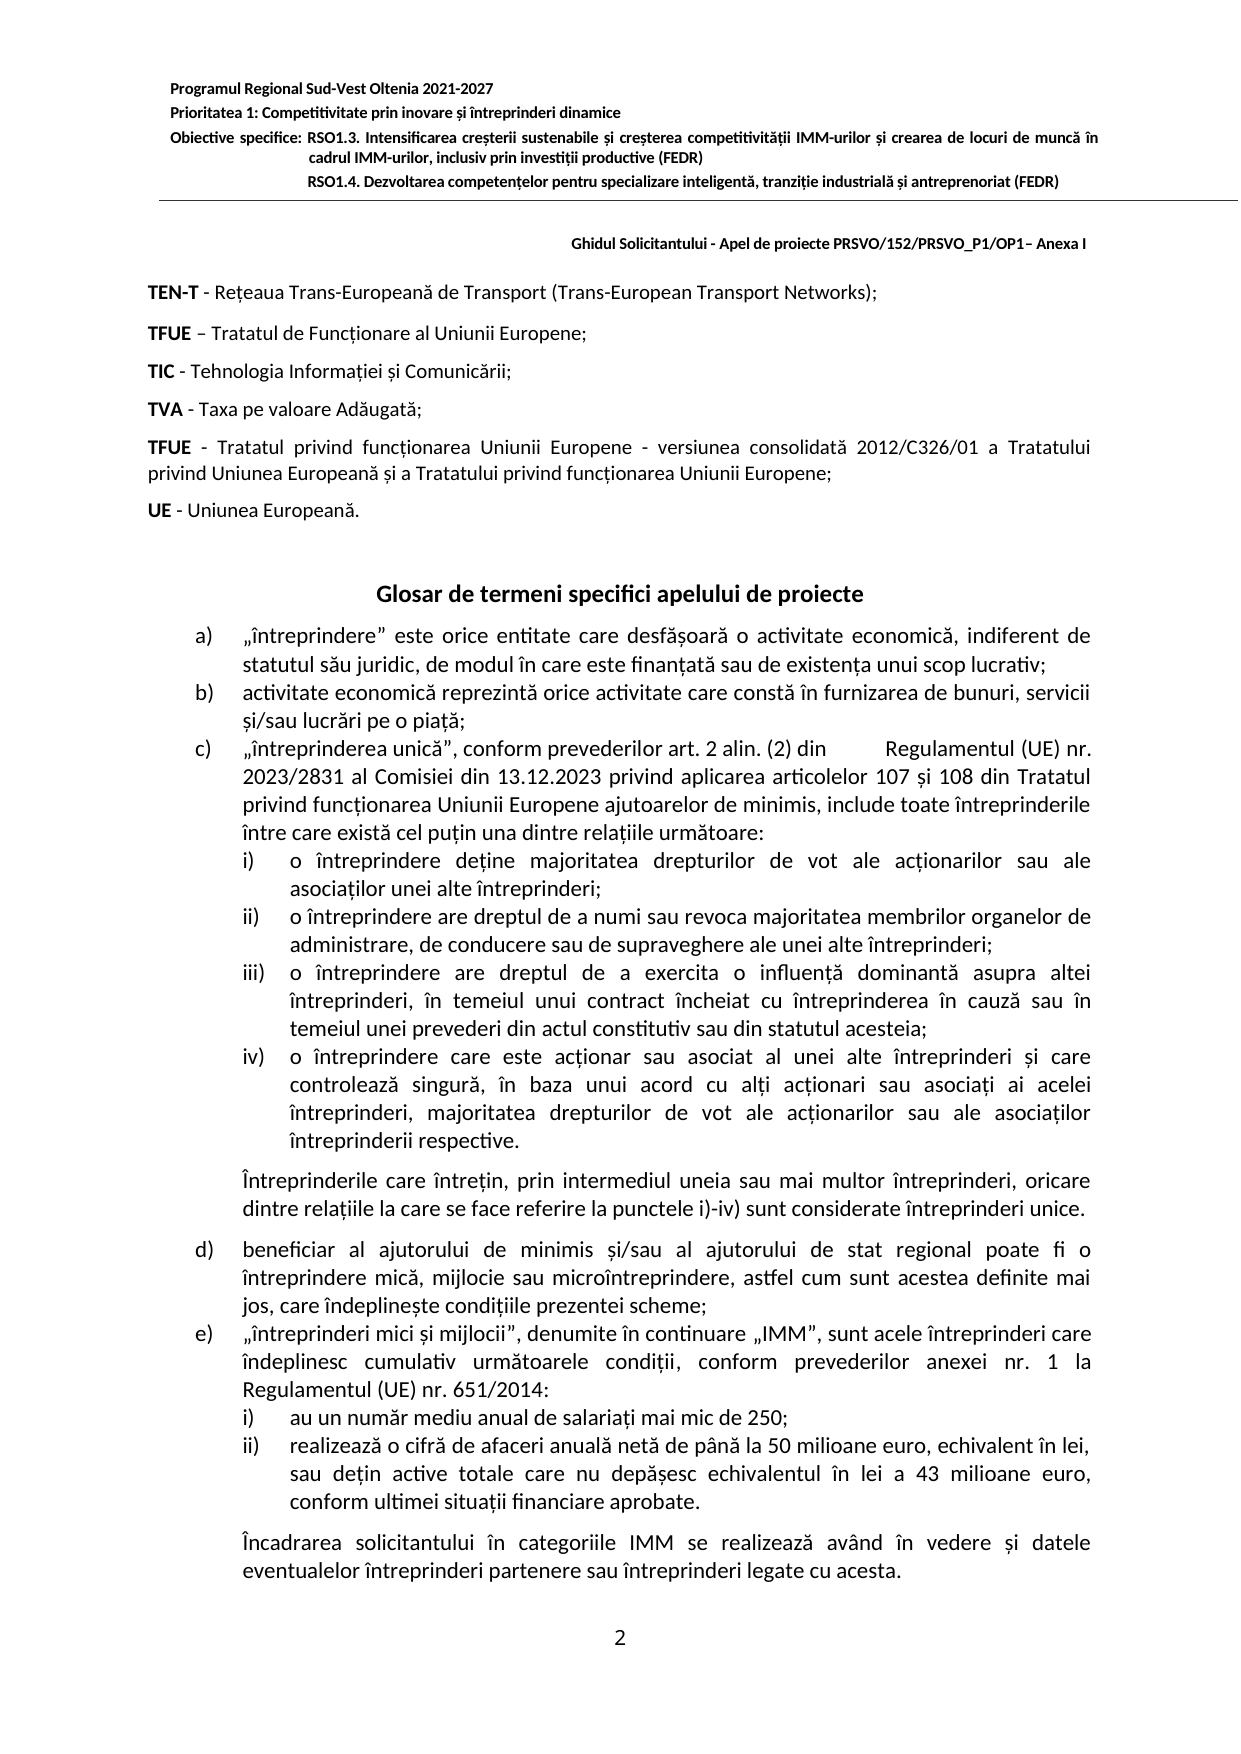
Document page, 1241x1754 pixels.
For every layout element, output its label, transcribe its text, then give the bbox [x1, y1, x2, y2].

list o întreprindere deține majoritatea drepturilor de vot ale acționarilor sau ale asociaților unei alte întreprinderi; [242, 846, 1092, 902]
text TEN-T - Rețeaua Trans-Europeană de Transport (Trans-European Transport Networks); [148, 279, 1092, 304]
list o întreprindere are dreptul de a exercita o influență dominantă asupra altei întreprinderi, în temeiul unui contract încheiat cu întreprinderea în cauză sau în temeiul unei prevederi din actul constitutiv sau din statutul acesteia; [242, 958, 1092, 1042]
text Încadrarea solicitantului în categoriile IMM se realizează având în vedere și datele eventualelor întreprinderi partenere sau întreprinderi legate cu acesta. [242, 1528, 1092, 1584]
list au un număr mediu anual de salariați mai mic de 250; [242, 1403, 1092, 1431]
text TVA - Taxa pe valoare Adăugată; [148, 396, 1092, 422]
text Întreprinderile care întrețin, prin intermediul uneia sau mai multor întreprinderi, oricare dintre relațiile la care se face referire la punctele i)-iv) sunt considerate întreprinderi unice. [242, 1167, 1092, 1223]
text TFUE – Tratatul de Funcționare al Uniunii Europene; [148, 321, 1092, 346]
list beneficiar al ajutorului de minimis și/sau al ajutorului de stat regional poate fi o întreprindere mică, mijlocie sau microîntreprindere, astfel cum sunt acestea definite mai jos, care îndeplinește condițiile prezentei scheme; [195, 1235, 1092, 1319]
list „întreprinderea unică”, conform prevederilor art. 2 alin. (2) din Regulamentul (UE) nr. 2023/2831 al Comisiei din 13.12.2023 privind aplicarea articolelor 107 și 108 din Tratatul privind funcționarea Uniunii Europene ajutoarelor de minimis, include toate întreprinderile între care există cel puțin una dintre relațiile următoare: [195, 734, 1092, 846]
text TFUE - Tratatul privind funcționarea Uniunii Europene - versiunea consolidată 2012/C326/01 a Tratatului privind Uniunea Europeană și a Tratatului privind funcționarea Uniunii Europene; [148, 434, 1092, 485]
list o întreprindere are dreptul de a numi sau revoca majoritatea membrilor organelor de administrare, de conducere sau de supraveghere ale unei alte întreprinderi; [242, 902, 1092, 958]
list o întreprindere care este acționar sau asociat al unei alte întreprinderi și care controlează singură, în baza unui acord cu alți acționari sau asociați ai acelei întreprinderi, majoritatea drepturilor de vot ale acționarilor sau ale asociaților întreprinderii respective. [242, 1042, 1092, 1154]
list realizează o cifră de afaceri anuală netă de până la 50 milioane euro, echivalent în lei, sau dețin active totale care nu depășesc echivalentul în lei a 43 milioane euro, conform ultimei situații financiare aprobate. [242, 1431, 1092, 1515]
text Glosar de termeni specifici apelului de proiecte [148, 579, 1092, 609]
list „întreprindere” este orice entitate care desfășoară o activitate economică, indiferent de statutul său juridic, de modul în care este finanțată sau de existența unui scop lucrativ; [195, 622, 1092, 678]
text TIC - Tehnologia Informației și Comunicării; [148, 358, 1092, 384]
list „întreprinderi mici și mijlocii”, denumite în continuare „IMM”, sunt acele întreprinderi care îndeplinesc cumulativ următoarele condiții, conform prevederilor anexei nr. 1 la Regulamentul (UE) nr. 651/2014: [195, 1319, 1092, 1403]
text UE - Uniunea Europeană. [148, 498, 1092, 523]
list activitate economică reprezintă orice activitate care constă în furnizarea de bunuri, servicii și/sau lucrări pe o piață; [195, 678, 1092, 734]
